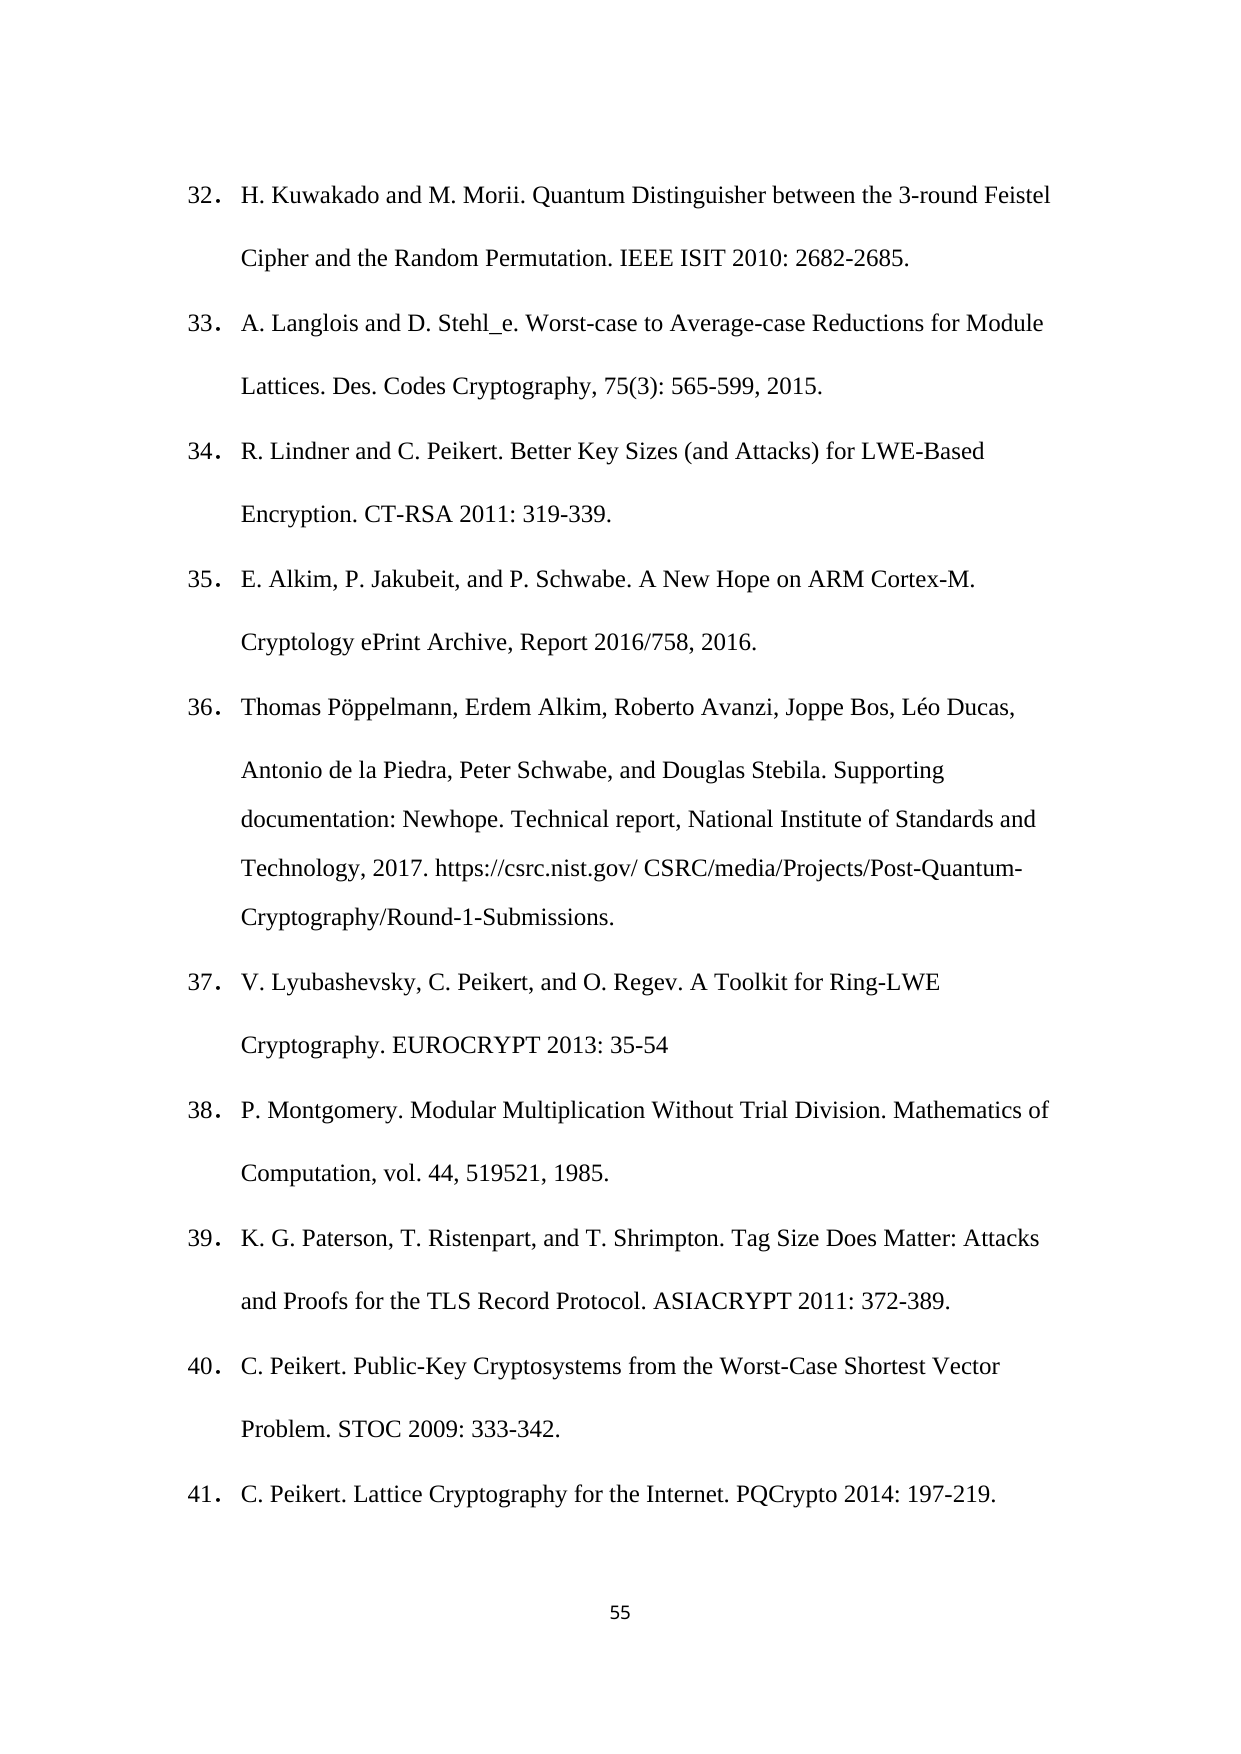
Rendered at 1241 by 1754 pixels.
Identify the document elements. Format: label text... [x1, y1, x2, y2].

list E. Alkim, P. Jakubeit, and P. Schwabe. A New Hope on ARM Cortex-M. Cryptology ePrint Archive, Report 2016/758, 2016. [187, 544, 1053, 658]
list V. Lyubashevsky, C. Peikert, and O. Regev. A Toolkit for Ring-LWE Cryptography. EUROCRYPT 2013: 35-54 [187, 947, 1053, 1060]
list Thomas Pöppelmann, Erdem Alkim, Roberto Avanzi, Joppe Bos, Léo Ducas, Antonio de la Piedra, Peter Schwabe, and Douglas Stebila. Supporting documentation: Newhope. Technical report, National Institute of Standards and Technology, 2017. https://csrc.nist.gov/ CSRC/media/Projects/Post-Quantum-Cryptography/Round-1-Submissions. [187, 672, 1053, 932]
list R. Lindner and C. Peikert. Better Key Sizes (and Attacks) for LWE-Based Encryption. CT-RSA 2011: 319-339. [187, 416, 1053, 530]
list C. Peikert. Public-Key Cryptosystems from the Worst-Case Shortest Vector Problem. STOC 2009: 333-342. [187, 1331, 1053, 1445]
list K. G. Paterson, T. Ristenpart, and T. Shrimpton. Tag Size Does Matter: Attacks and Proofs for the TLS Record Protocol. ASIACRYPT 2011: 372-389. [187, 1203, 1053, 1317]
list H. Kuwakado and M. Morii. Quantum Distinguisher between the 3-round Feistel Cipher and the Random Permutation. IEEE ISIT 2010: 2682-2685. [187, 160, 1053, 273]
list A. Langlois and D. Stehl_e. Worst-case to Average-case Reductions for Module Lattices. Des. Codes Cryptography, 75(3): 565-599, 2015. [187, 288, 1053, 402]
list P. Montgomery. Modular Multiplication Without Trial Division. Mathematics of Computation, vol. 44, 519521, 1985. [187, 1075, 1053, 1188]
list C. Peikert. Lattice Cryptography for the Internet. PQCrypto 2014: 197-219. [187, 1459, 1053, 1524]
